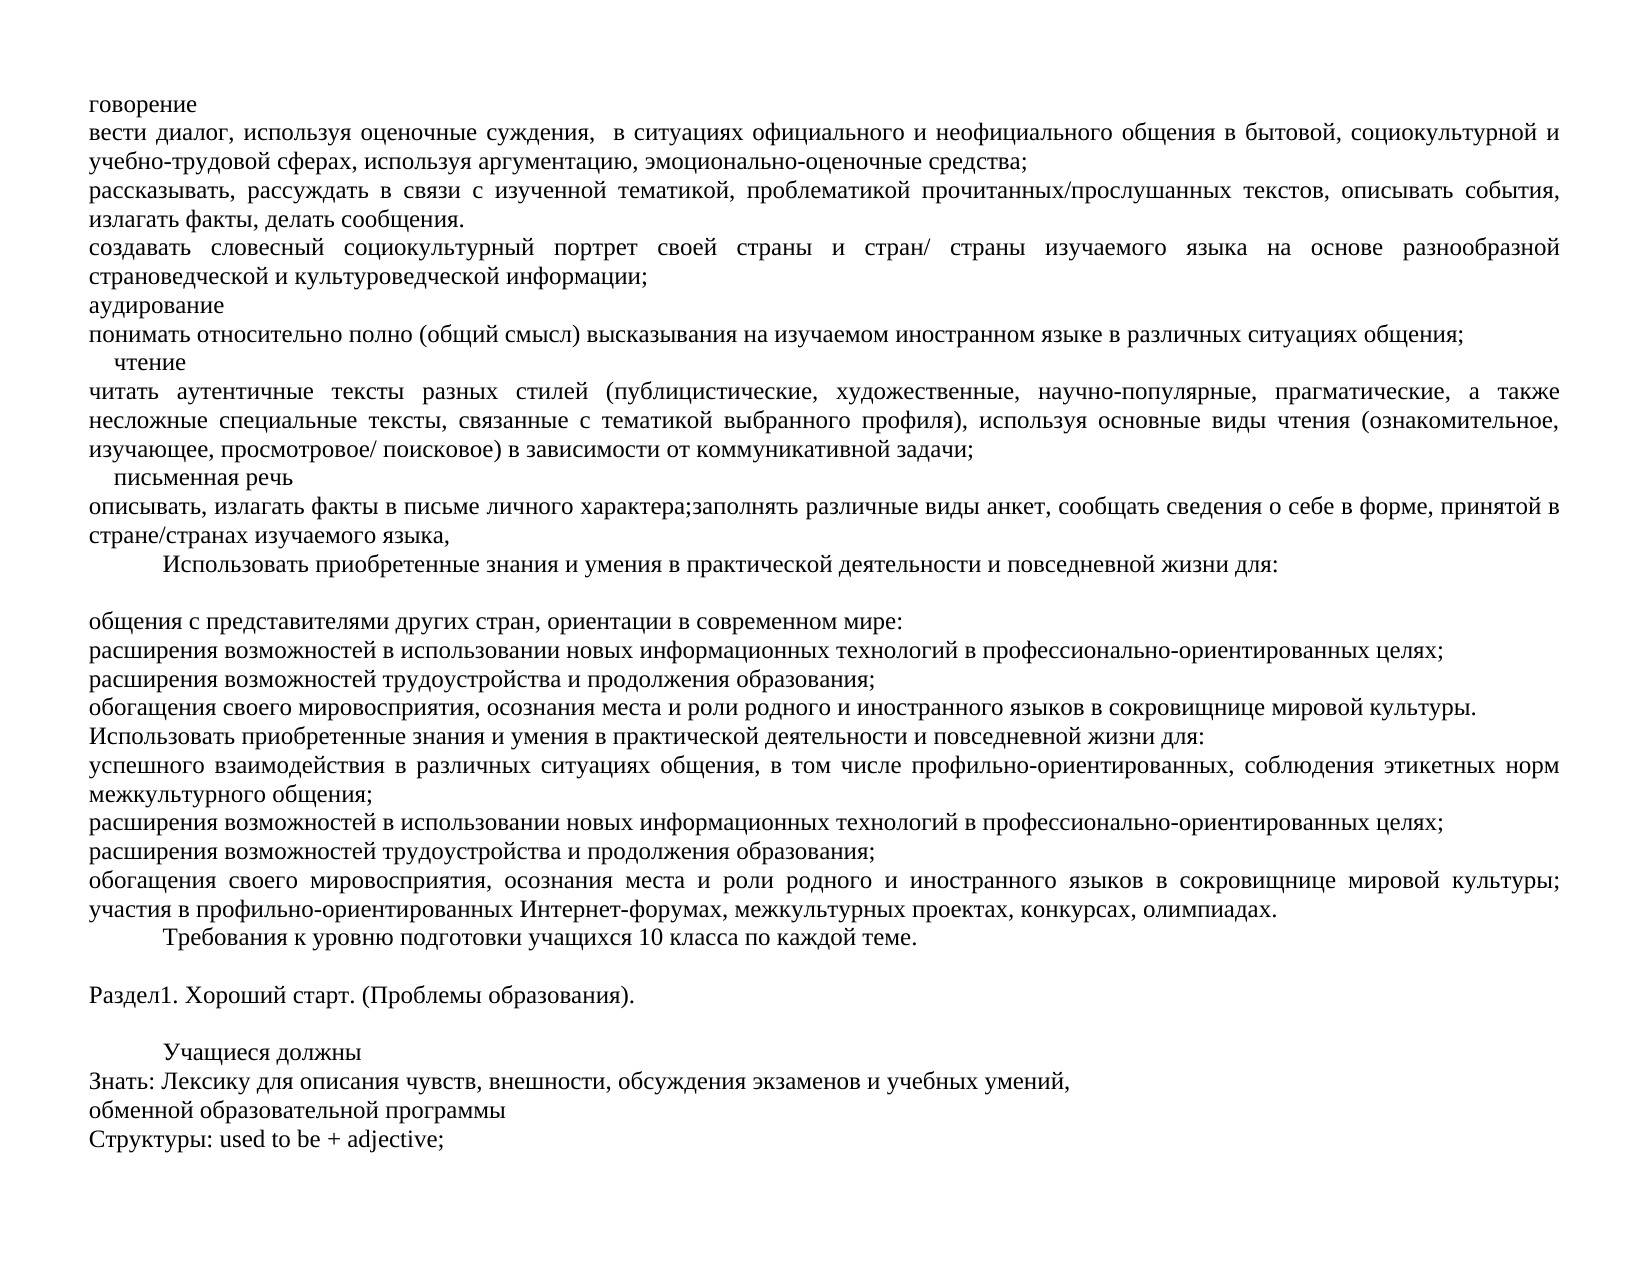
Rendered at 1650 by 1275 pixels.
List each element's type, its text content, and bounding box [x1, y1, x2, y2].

list говорение [89, 89, 1561, 117]
list письменная речь [89, 462, 1561, 491]
list вести диалог, используя оценочные суждения, в ситуациях официального и неофициального общения в бытовой, социокультурной и учебно-трудовой сферах, используя аргументацию, эмоционально-оценочные средства; [89, 117, 1561, 175]
list Учащиеся должны [89, 1037, 1561, 1066]
list успешного взаимодействия в различных ситуациях общения, в том числе профильно-ориентированных, соблюдения этикетных норм межкультурного общения; [89, 750, 1561, 807]
list Требования к уровню подготовки учащихся 10 класса по каждой теме. [89, 922, 1561, 951]
list Знать: Лексику для описания чувств, внешности, обсуждения экзаменов и учебных умений, [89, 1066, 1561, 1095]
list обменной образовательной программы [89, 1095, 1561, 1124]
list обогащения своего мировосприятия, осознания места и роли родного и иностранного языков в сокровищнице мировой культуры. [89, 692, 1561, 721]
list понимать относительно полно (общий смысл) высказывания на изучаемом иностранном языке в различных ситуациях общения; [89, 319, 1561, 347]
list расширения возможностей в использовании новых информационных технологий в профессионально-ориентированных целях; [89, 807, 1561, 836]
list рассказывать, рассуждать в связи с изученной тематикой, проблематикой прочитанных/прослушанных текстов, описывать события, излагать факты, делать сообщения. [89, 175, 1561, 232]
list создавать словесный социокультурный портрет своей страны и стран/ страны изучаемого языка на основе разнообразной страноведческой и культуроведческой информации; [89, 232, 1561, 290]
list чтение [89, 347, 1561, 376]
list Структуры: used to be + adjective; [89, 1124, 1561, 1152]
list расширения возможностей в использовании новых информационных технологий в профессионально-ориентированных целях; [89, 635, 1561, 664]
list Использовать приобретенные знания и умения в практической деятельности и повседневной жизни для: [89, 721, 1561, 750]
list расширения возможностей трудоустройства и продолжения образования; [89, 664, 1561, 692]
list общения с представителями других стран, ориентации в современном мире: [89, 606, 1561, 635]
list Использовать приобретенные знания и умения в практической деятельности и повседневной жизни для: [89, 549, 1561, 577]
list описывать, излагать факты в письме личного характера;заполнять различные виды анкет, сообщать сведения о себе в форме, принятой в стране/странах изучаемого языка, [89, 491, 1561, 549]
list обогащения своего мировосприятия, осознания места и роли родного и иностранного языков в сокровищнице мировой культуры; участия в профильно-ориентированных Интернет-форумах, межкультурных проектах, конкурсах, олимпиадах. [89, 865, 1561, 922]
list Раздел1. Хороший старт. (Проблемы образования). [89, 980, 1561, 1009]
list расширения возможностей трудоустройства и продолжения образования; [89, 836, 1561, 865]
list читать аутентичные тексты разных стилей (публицистические, художественные, научно-популярные, прагматические, а также несложные специальные тексты, связанные с тематикой выбранного профиля), используя основные виды чтения (ознакомительное, изучающее, просмотровое/ поисковое) в зависимости от коммуникативной задачи; [89, 376, 1561, 462]
list аудирование [89, 290, 1561, 319]
